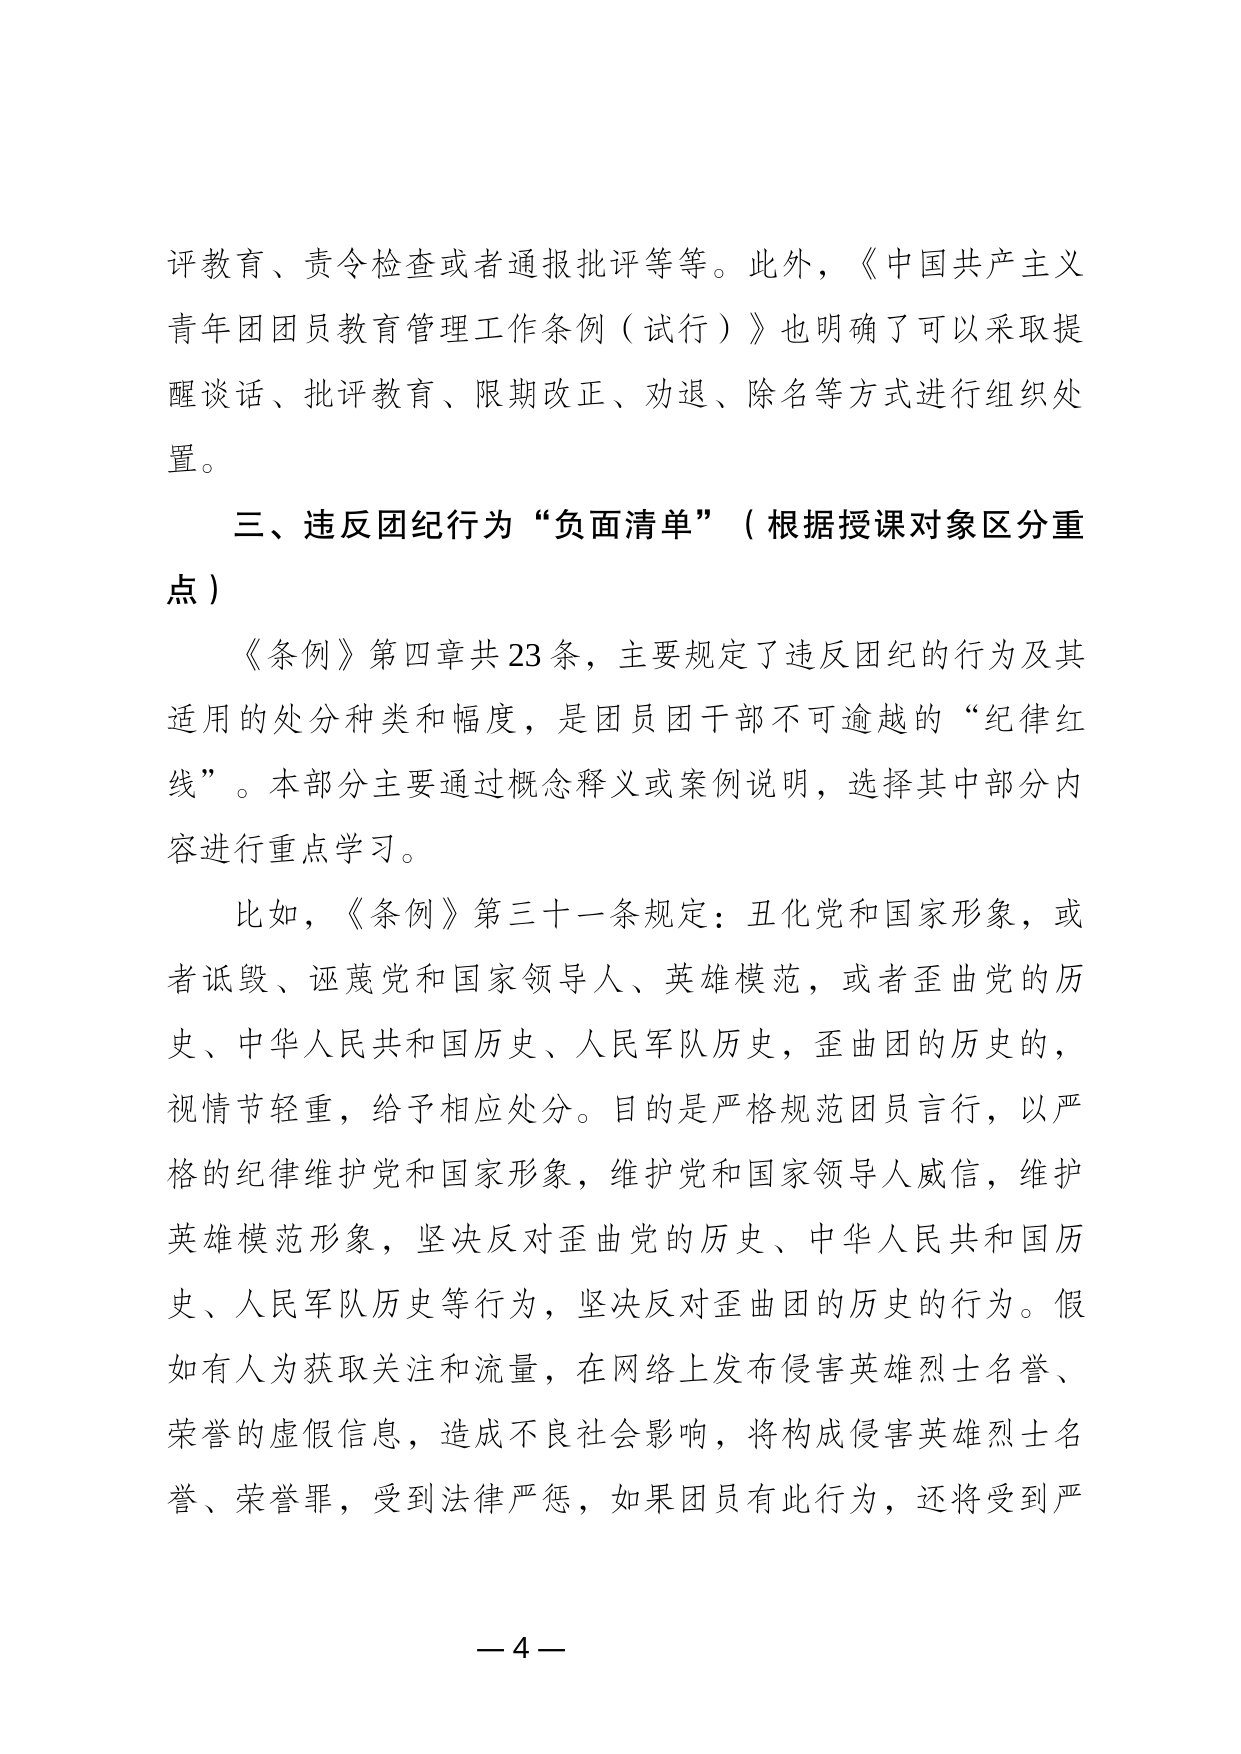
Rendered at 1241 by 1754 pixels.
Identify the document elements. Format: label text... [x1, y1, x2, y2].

text 三、违反团纪行为“负面清单”（根据授课对象区分重点） [165, 493, 1087, 623]
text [165, 883, 1087, 1533]
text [165, 233, 1087, 493]
text 《条例》第四章共23条，主要规定了违反团纪的行为及其适用的处分种类和幅度，是团员团干部不可逾越的“纪律红线”。本部分主要通过概念释义或案例说明，选择其中部分内容进行重点学习。 [165, 623, 1087, 883]
